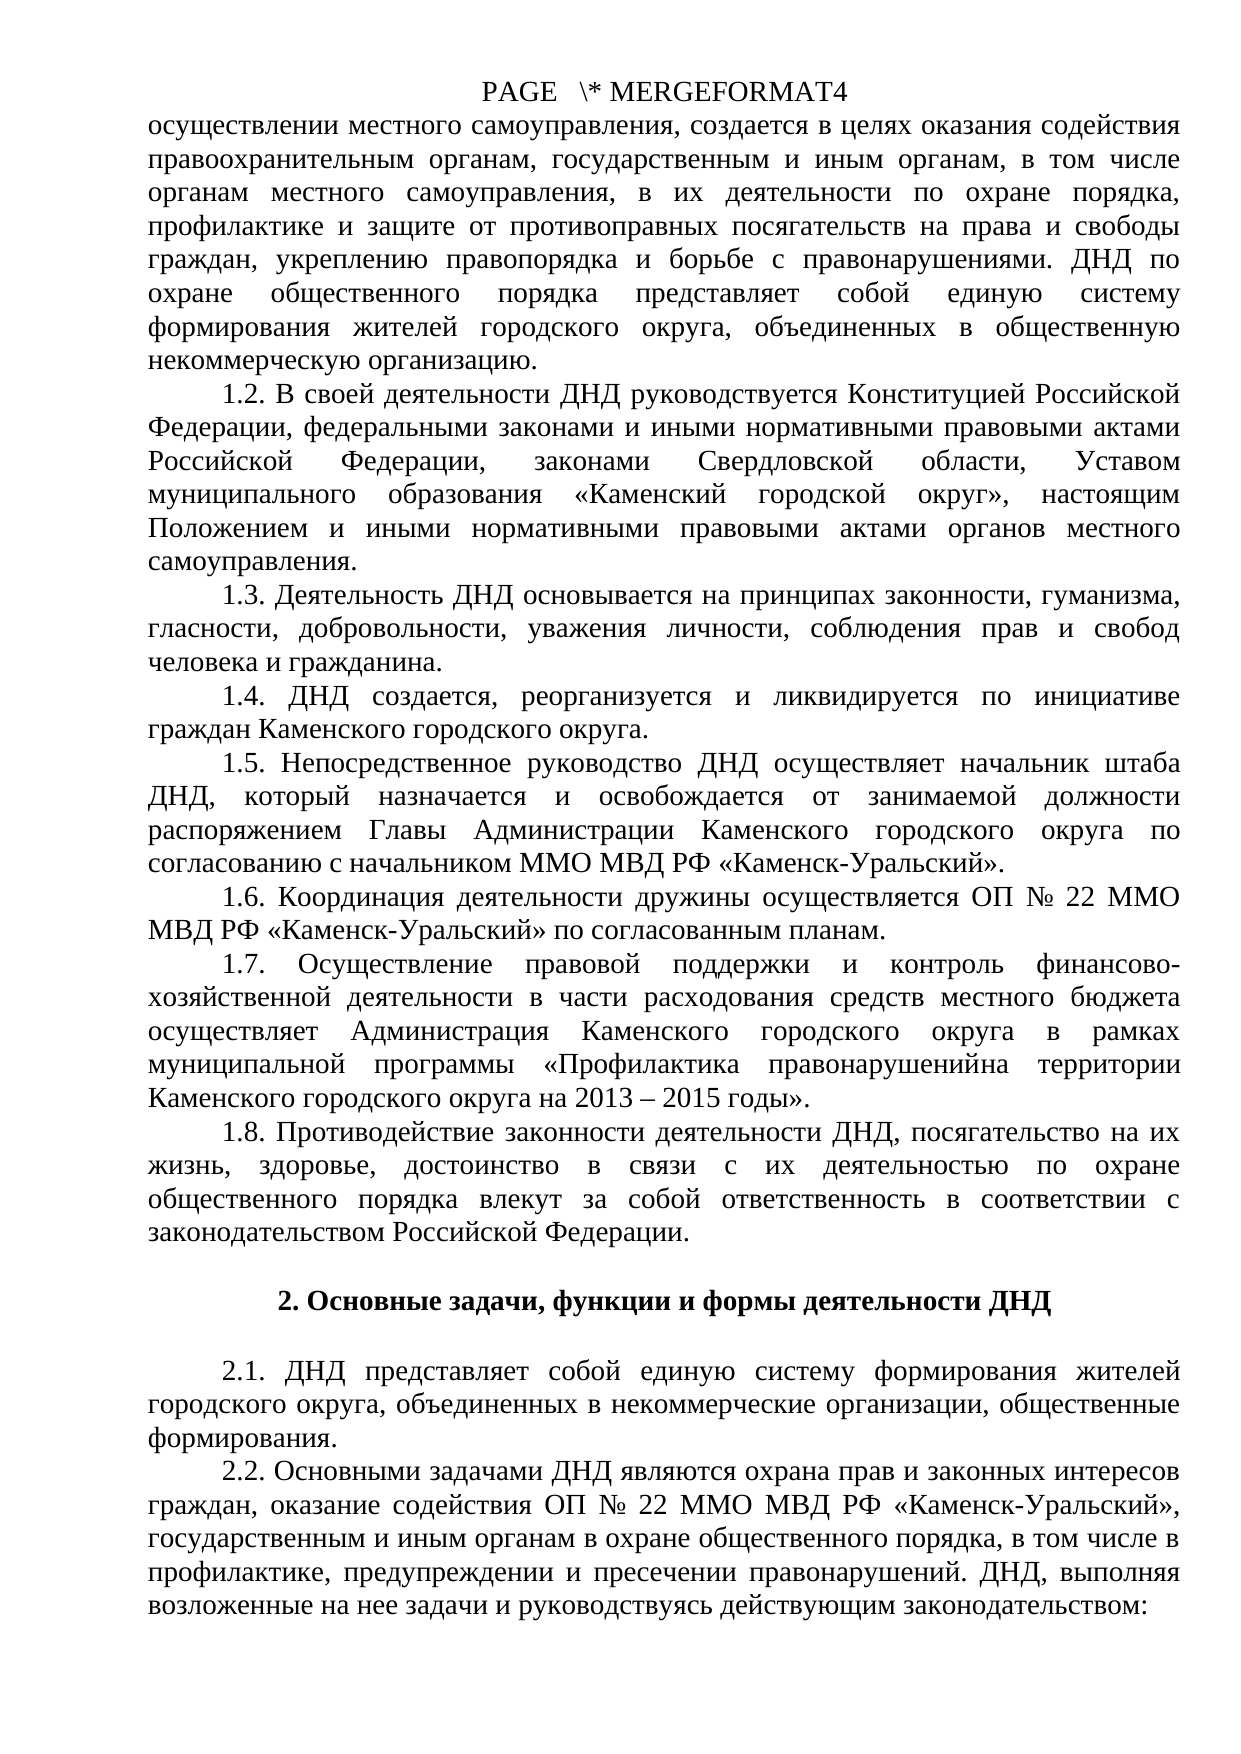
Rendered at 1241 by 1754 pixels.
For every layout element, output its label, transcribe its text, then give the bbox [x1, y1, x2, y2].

text 2. Основные задачи, функции и формы деятельности ДНД [148, 1283, 1181, 1317]
text 1.2. В своей деятельности ДНД руководствуется Конституцией Российской Федерации, федеральными законами и иными нормативными правовыми актами Российской Федерации, законами Свердловской области, Уставом муниципального образования «Каменский городской округ», настоящим Положением и иными нормативными правовыми актами органов местного самоуправления. [148, 376, 1181, 577]
text 1.8. Противодействие законности деятельности ДНД, посягательство на их жизнь, здоровье, достоинство в связи с их деятельностью по охране общественного порядка влекут за собой ответственность в соответствии с законодательством Российской Федерации. [148, 1114, 1181, 1248]
text 1.4. ДНД создается, реорганизуется и ликвидируется по инициативе граждан Каменского городского округа. [148, 678, 1181, 745]
text 1.7. Осуществление правовой поддержки и контроль финансово-хозяйственной деятельности в части расходования средств местного бюджета осуществляет Администрация Каменского городского округа в рамках муниципальной программы «Профилактика правонарушенийна территории Каменского городского округа на 2013 – 2015 годы». [148, 946, 1181, 1114]
text 2.1. ДНД представляет собой единую систему формирования жителей городского округа, объединенных в некоммерческие организации, общественные формирования. [148, 1353, 1181, 1453]
text 1.5. Непосредственное руководство ДНД осуществляет начальник штаба ДНД, который назначается и освобождается от занимаемой должности распоряжением Главы Администрации Каменского городского округа по согласованию с начальником ММО МВД РФ «Каменск-Уральский». [148, 745, 1181, 879]
text 1.3. Деятельность ДНД основывается на принципах законности, гуманизма, гласности, добровольности, уважения личности, соблюдения прав и свобод человека и гражданина. [148, 577, 1181, 678]
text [148, 107, 1181, 376]
text 1.6. Координация деятельности дружины осуществляется ОП № 22 ММО МВД РФ «Каменск-Уральский» по согласованным планам. [148, 879, 1181, 946]
text 2.2. Основными задачами ДНД являются охрана прав и законных интересов граждан, оказание содействия ОП № 22 ММО МВД РФ «Каменск-Уральский», государственным и иным органам в охране общественного порядка, в том числе в профилактике, предупреждении и пресечении правонарушений. ДНД, выполняя возложенные на нее задачи и руководствуясь действующим законодательством: [148, 1453, 1181, 1621]
